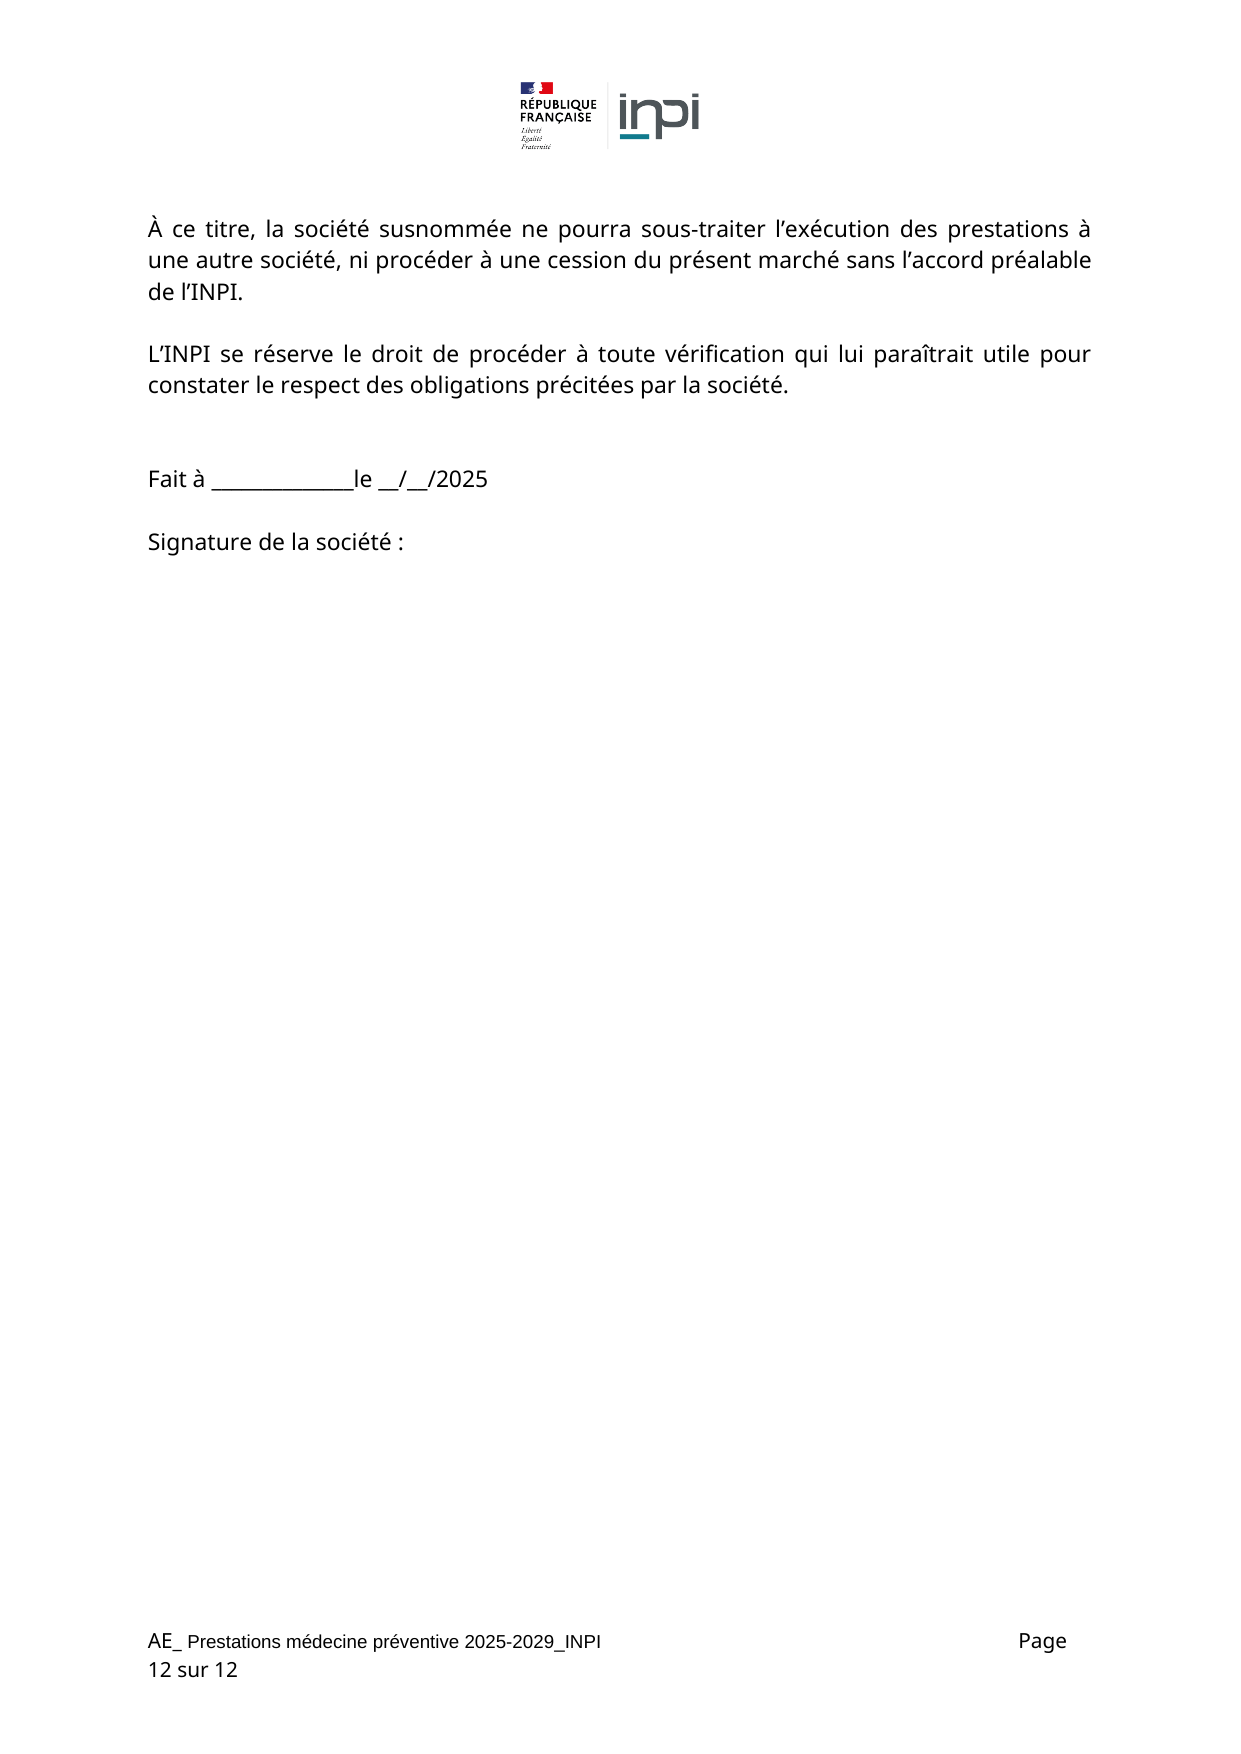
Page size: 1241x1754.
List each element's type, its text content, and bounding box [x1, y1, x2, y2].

picture [509, 70, 709, 161]
text Signature de la société : [148, 526, 1092, 557]
text L’INPI se réserve le droit de procéder à toute vérification qui lui paraîtrait utile pour constater le respect des obligations précitées par la société. [148, 338, 1092, 401]
text Fait à ______________le __/__/2025 [148, 463, 1092, 494]
text À ce titre, la société susnommée ne pourra sous-traiter l’exécution des prestations à une autre société, ni procéder à une cession du présent marché sans l’accord préalable de l’INPI. [148, 213, 1092, 307]
